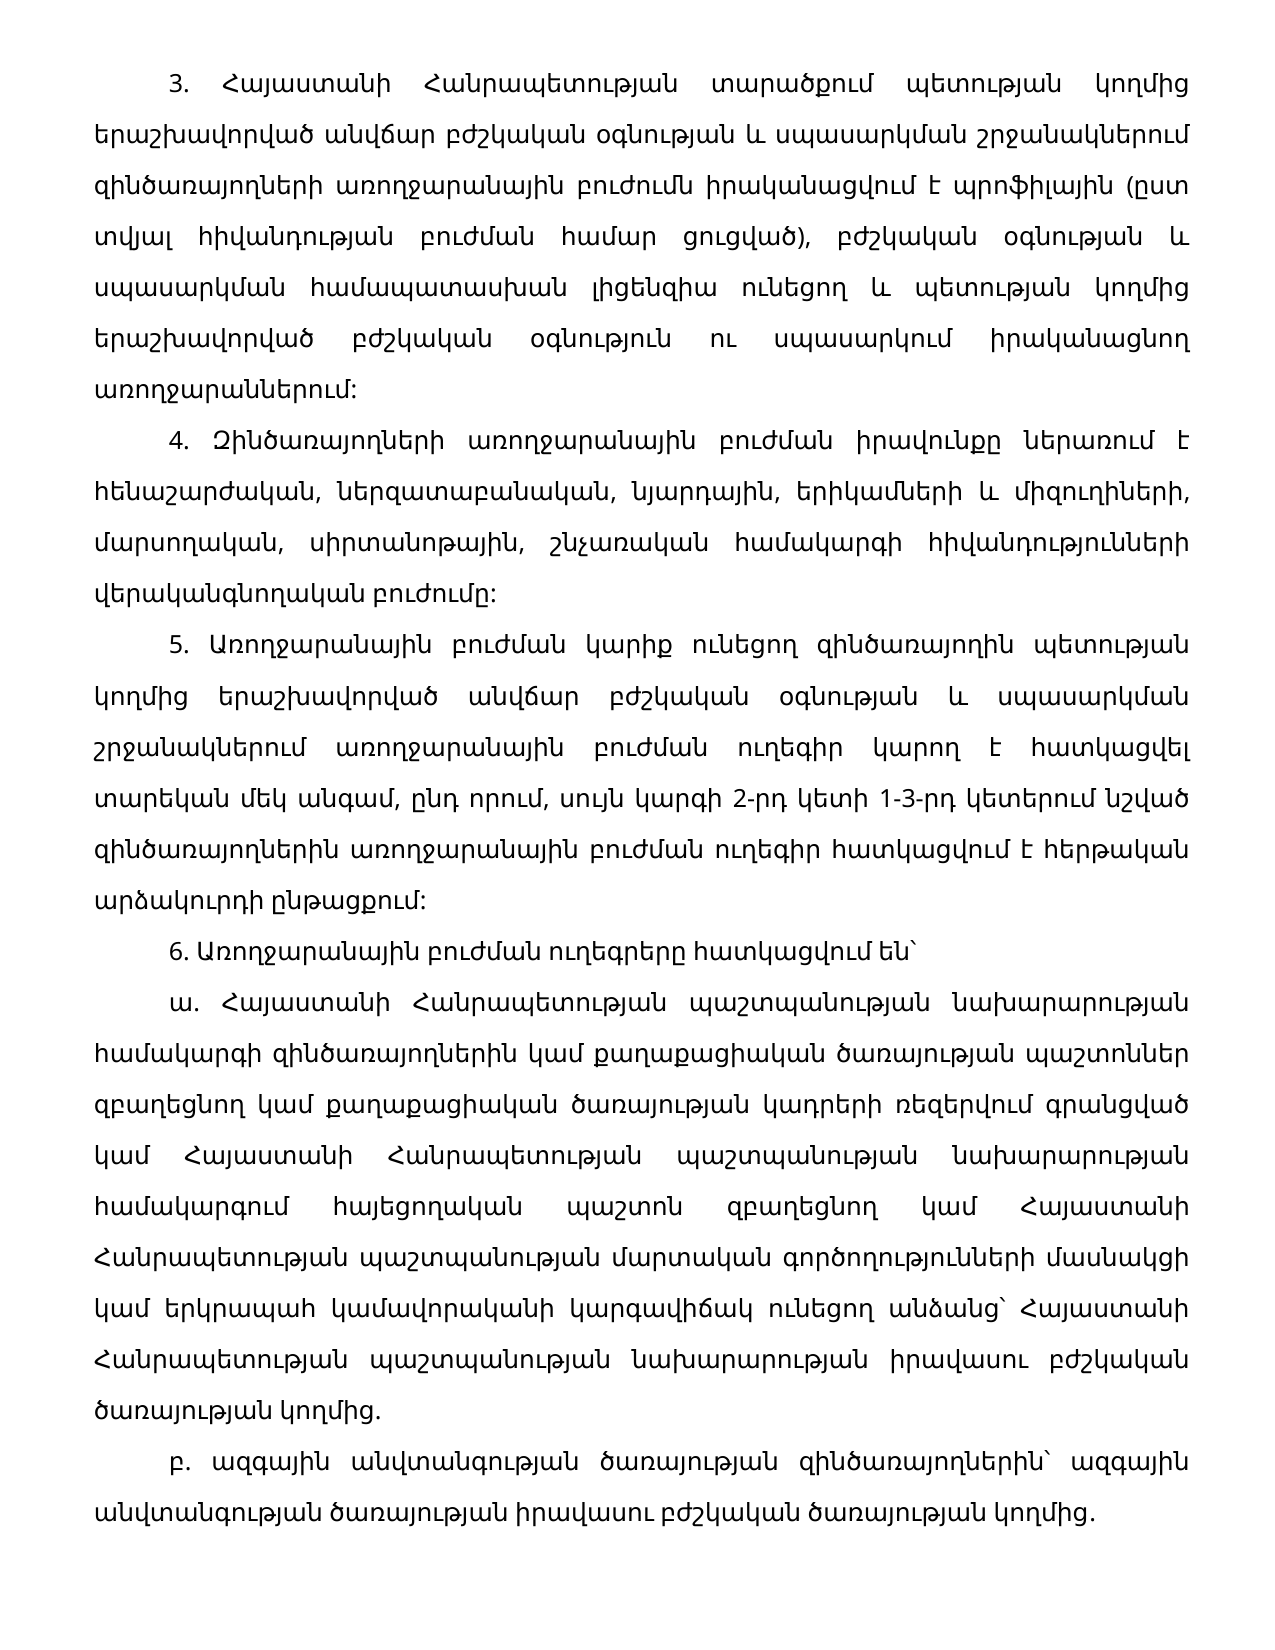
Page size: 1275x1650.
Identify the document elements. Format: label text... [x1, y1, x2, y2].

text 6. Առողջարանային բուժման ուղեգրերը հատկացվում են՝ [94, 933, 1191, 967]
text 5. Առողջարանային բուժման կարիք ունեցող զինծառայողին պետության կողմից երաշխավորված անվճար բժշկական օգնության և սպասարկման շրջանակներում առողջարանային բուժման ուղեգիր կարող է հատկացվել տարեկան մեկ անգամ, ընդ որում, սույն կարգի 2-րդ կետի 1-3-րդ կետերում նշված զինծառայողներին առողջարանային բուժման ուղեգիր հատկացվում է հերթական արձակուրդի ընթացքում: [94, 627, 1191, 916]
text 4. Զինծառայողների առողջարանային բուժման իրավունքը ներառում է հենաշարժական, ներզատաբանական, նյարդային, երիկամների և միզուղիների, մարսողական, սիրտանոթային, շնչառական համակարգի հիվանդությունների վերականգնողական բուժումը: [94, 423, 1191, 610]
text 3. Հայաստանի Հանրապետության տարածքում պետության կողմից երաշխավորված անվճար բժշկական օգնության և սպասարկման շրջանակներում զինծառայողների առողջարանային բուժումն իրականացվում է պրոֆիլային (ըստ տվյալ հիվանդության բուժման համար ցուցված), բժշկական օգնության և սպասարկման համապատասխան լիցենզիա ունեցող և պետության կողմից երաշխավորված բժշկական օգնություն ու սպասարկում իրականացնող առողջարաններում: [94, 66, 1191, 406]
text բ. ազգային անվտանգության ծառայության զինծառայողներին՝ ազգային անվտանգության ծառայության իրավասու բժշկական ծառայության կողմից. [94, 1444, 1191, 1529]
text ա. Հայաստանի Հանրապետության պաշտպանության նախարարության համակարգի զինծառայողներին կամ քաղաքացիական ծառայության պաշտոններ զբաղեցնող կամ քաղաքացիական ծառայության կադրերի ռեզերվում գրանցված կամ Հայաստանի Հանրապետության պաշտպանության նախարարության համակարգում հայեցողական պաշտոն զբաղեցնող կամ Հայաստանի Հանրապետության պաշտպանության մարտական գործողությունների մասնակցի կամ երկրապահ կամավորականի կարգավիճակ ունեցող անձանց՝ Հայաստանի Հանրապետության պաշտպանության նախարարության իրավասու բժշկական ծառայության կողմից. [94, 984, 1191, 1427]
